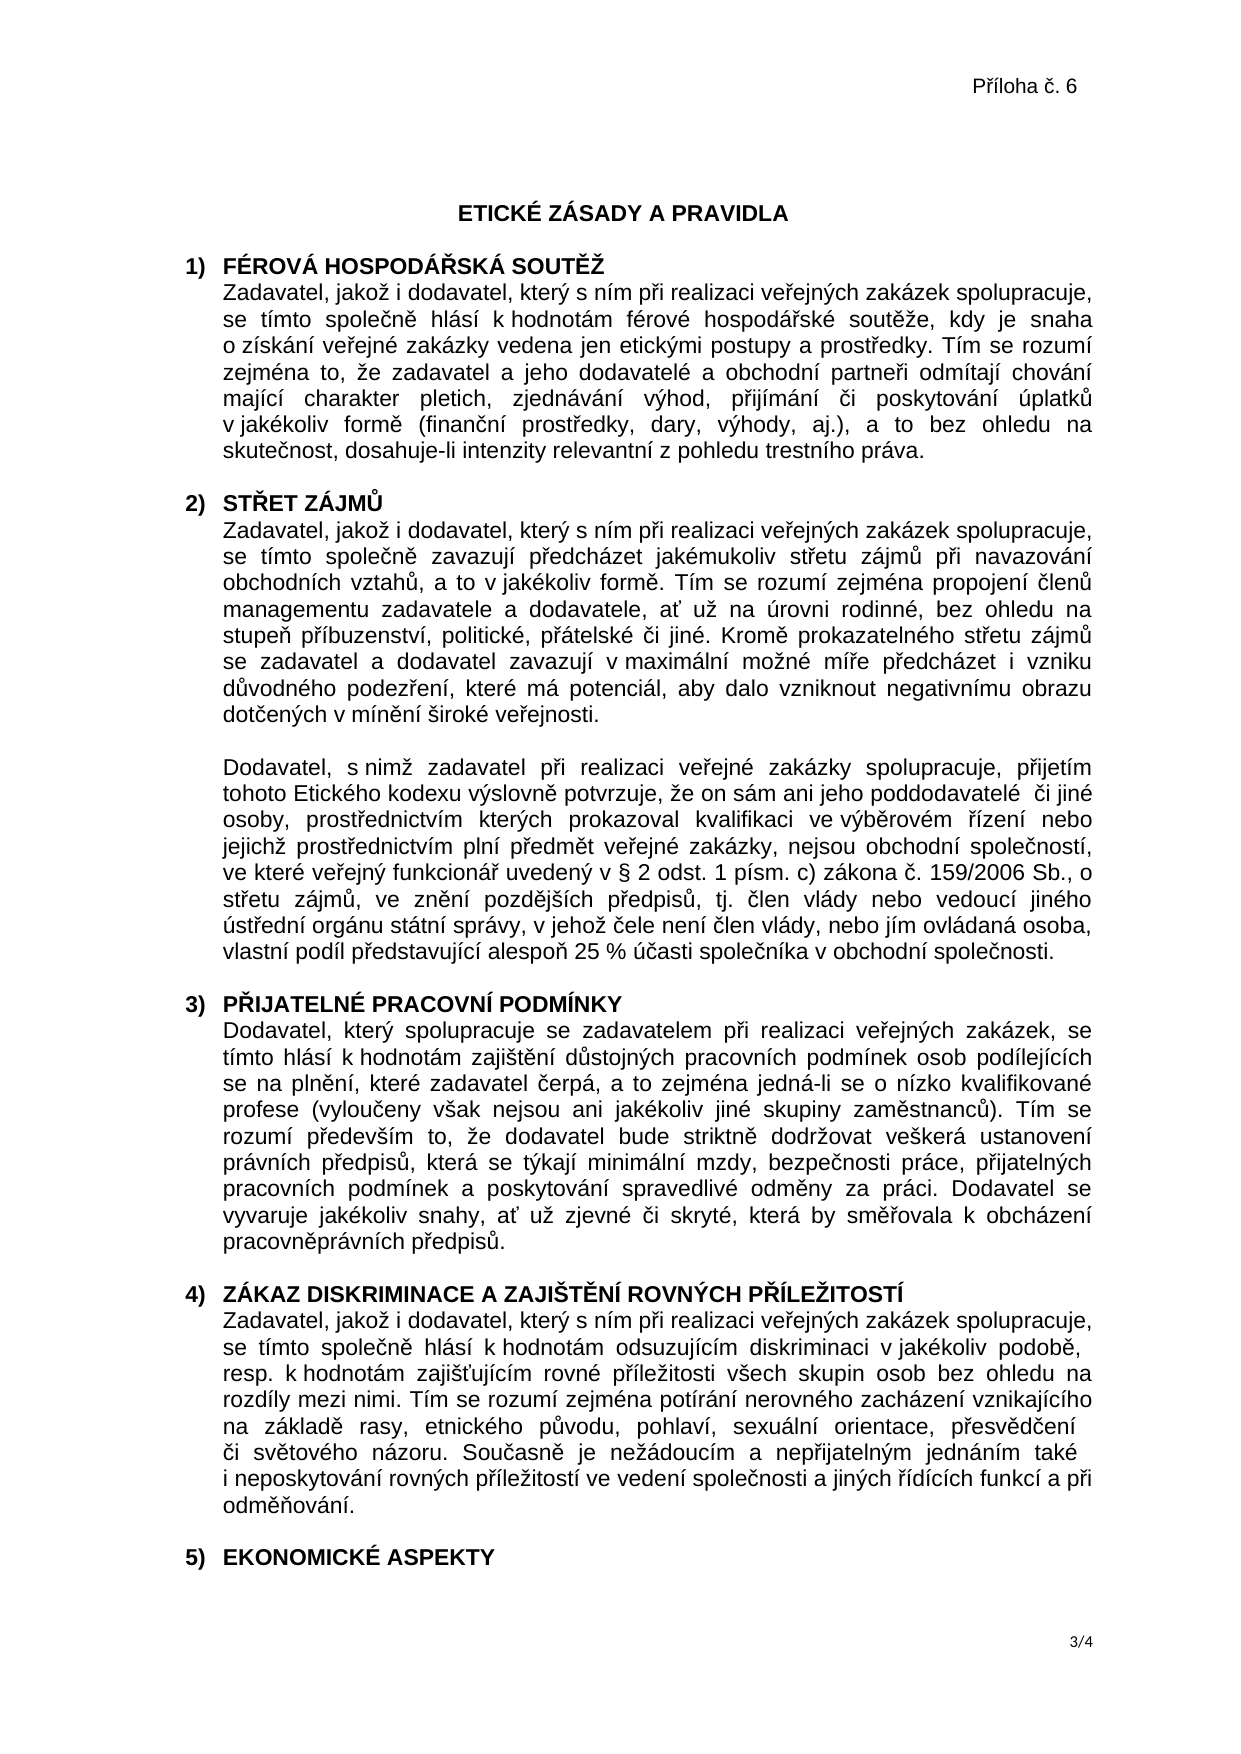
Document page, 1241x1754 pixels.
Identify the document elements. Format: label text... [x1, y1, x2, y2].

text ETICKÉ ZÁSADY A PRAVIDLA [148, 200, 1093, 227]
list Dodavatel, který spolupracuje se zadavatelem při realizaci veřejných zakázek, se tímto hlásí k hodnotám zajištění důstojných pracovních podmínek osob podílejících se na plnění, které zadavatel čerpá, a to zejména jedná-li se o nízko kvalifikované profese (vyloučeny však nejsou ani jakékoliv jiné skupiny zaměstnanců). Tím se rozumí především to, že dodavatel bude striktně dodržovat veškerá ustanovení právních předpisů, která se týkají minimální mzdy, bezpečnosti práce, přijatelných pracovních podmínek a poskytování spravedlivé odměny za práci. Dodavatel se vyvaruje jakékoliv snahy, ať už zjevné či skryté, která by směřovala k obcházení pracovněprávních předpisů. [223, 1017, 1093, 1254]
list STŘET ZÁJMŮ [185, 490, 1093, 517]
list Zadavatel, jakož i dodavatel, který s ním při realizaci veřejných zakázek spolupracuje, se tímto společně hlásí k hodnotám férové hospodářské soutěže, kdy je snaha o získání veřejné zakázky vedena jen etickými postupy a prostředky. Tím se rozumí zejména to, že zadavatel a jeho dodavatelé a obchodní partneři odmítají chování mající charakter pletich, zjednávání výhod, přijímání či poskytování úplatků v jakékoliv formě (finanční prostředky, dary, výhody, aj.), a to bez ohledu na skutečnost, dosahuje-li intenzity relevantní z pohledu trestního práva. [223, 279, 1093, 464]
list ZÁKAZ DISKRIMINACE A ZAJIŠTĚNÍ ROVNÝCH PŘÍLEŽITOSTÍ [185, 1281, 1093, 1307]
list Dodavatel, s nimž zadavatel při realizaci veřejné zakázky spolupracuje, přijetím tohoto Etického kodexu výslovně potvrzuje, že on sám ani jeho poddodavatelé či jiné osoby, prostřednictvím kterých prokazoval kvalifikaci ve výběrovém řízení nebo jejichž prostřednictvím plní předmět veřejné zakázky, nejsou obchodní společností, ve které veřejný funkcionář uvedený v § 2 odst. 1 písm. c) zákona č. 159/2006 Sb., o střetu zájmů, ve znění pozdějších předpisů, tj. člen vlády nebo vedoucí jiného ústřední orgánu státní správy, v jehož čele není člen vlády, nebo jím ovládaná osoba, vlastní podíl představující alespoň 25 % účasti společníka v obchodní společnosti. [223, 754, 1093, 964]
list FÉROVÁ HOSPODÁŘSKÁ SOUTĚŽ [185, 253, 1093, 279]
list Zadavatel, jakož i dodavatel, který s ním při realizaci veřejných zakázek spolupracuje, se tímto společně zavazují předcházet jakémukoliv střetu zájmů při navazování obchodních vztahů, a to v jakékoliv formě. Tím se rozumí zejména propojení členů managementu zadavatele a dodavatele, ať už na úrovni rodinné, bez ohledu na stupeň příbuzenství, politické, přátelské či jiné. Kromě prokazatelného střetu zájmů se zadavatel a dodavatel zavazují v maximální možné míře předcházet i vzniku důvodného podezření, které má potenciál, aby dalo vzniknout negativnímu obrazu dotčených v mínění široké veřejnosti. [223, 517, 1093, 727]
list EKONOMICKÉ ASPEKTY [185, 1544, 1093, 1571]
list PŘIJATELNÉ PRACOVNÍ PODMÍNKY [185, 991, 1093, 1017]
list Zadavatel, jakož i dodavatel, který s ním při realizaci veřejných zakázek spolupracuje, se tímto společně hlásí k hodnotám odsuzujícím diskriminaci v jakékoliv podobě, resp. k hodnotám zajišťujícím rovné příležitosti všech skupin osob bez ohledu na rozdíly mezi nimi. Tím se rozumí zejména potírání nerovného zacházení vznikajícího na základě rasy, etnického původu, pohlaví, sexuální orientace, přesvědčení či světového názoru. Současně je nežádoucím a nepřijatelným jednáním také i neposkytování rovných příležitostí ve vedení společnosti a jiných řídících funkcí a při odměňování. [223, 1307, 1093, 1518]
